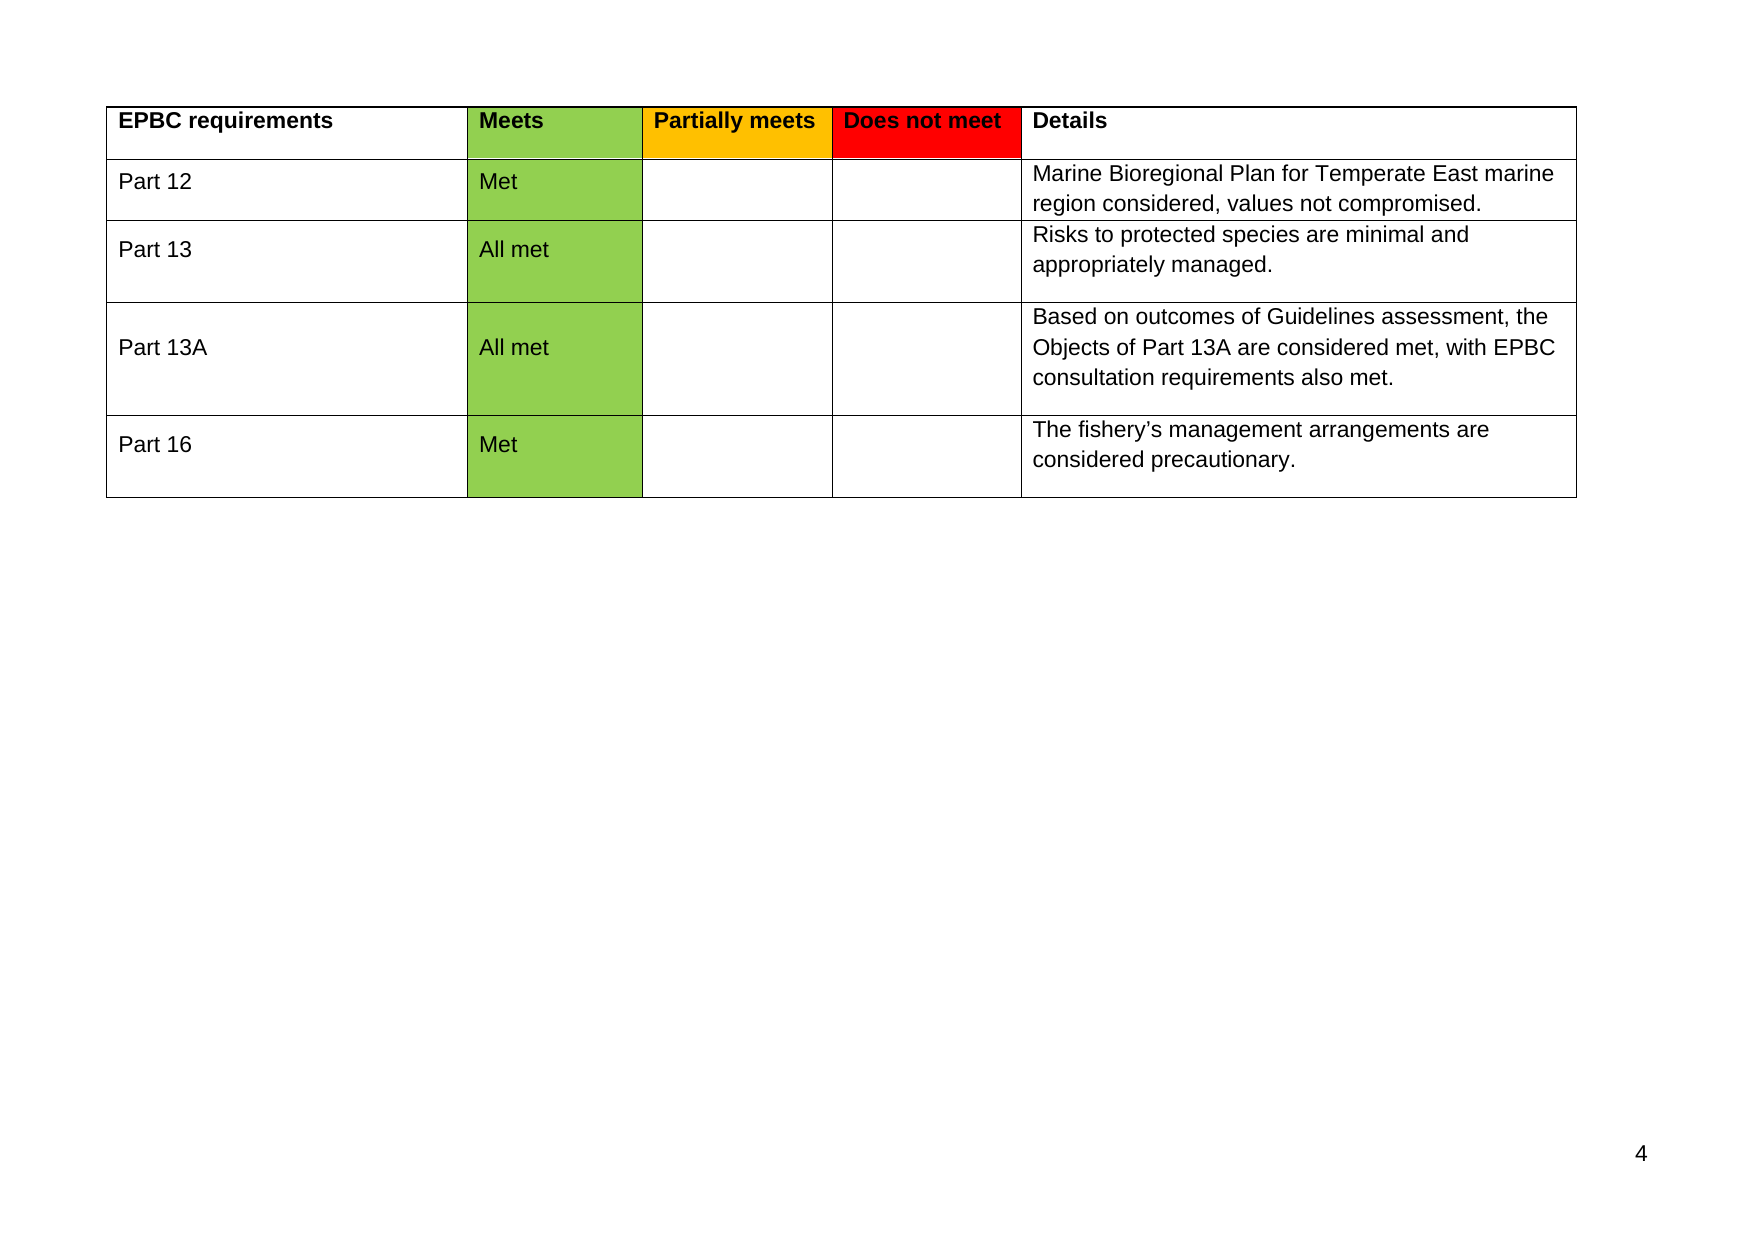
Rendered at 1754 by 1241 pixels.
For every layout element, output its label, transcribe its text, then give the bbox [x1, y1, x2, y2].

table_cell [643, 221, 832, 302]
table_header EPBC requirements [107, 108, 467, 158]
table_cell Part 13A [107, 303, 467, 415]
table_cell Part 12 [107, 160, 467, 220]
table_cell [643, 160, 832, 220]
table_cell [833, 303, 1021, 415]
table_cell Part 16 [107, 416, 467, 497]
table_cell Part 13 [107, 221, 467, 302]
table_header Partially meets [643, 108, 832, 158]
table_cell Met [468, 160, 642, 220]
table_cell The fishery’s management arrangements are considered precautionary. [1022, 416, 1576, 497]
table_cell [643, 416, 832, 497]
table_header Meets [468, 108, 642, 158]
table_cell Met [468, 416, 642, 497]
table_cell [833, 416, 1021, 497]
table_header Details [1022, 108, 1576, 158]
table_cell All met [468, 221, 642, 302]
table_header Does not meet [833, 108, 1021, 158]
table_cell Risks to protected species are minimal and appropriately managed. [1022, 221, 1576, 302]
table_cell [833, 160, 1021, 220]
table_cell [833, 221, 1021, 302]
table_cell All met [468, 303, 642, 415]
table_cell Based on outcomes of Guidelines assessment, the Objects of Part 13A are considered met, with EPBC consultation requirements also met. [1022, 303, 1576, 415]
table_cell [643, 303, 832, 415]
table_cell Marine Bioregional Plan for Temperate East marine region considered, values not compromised. [1022, 160, 1576, 220]
